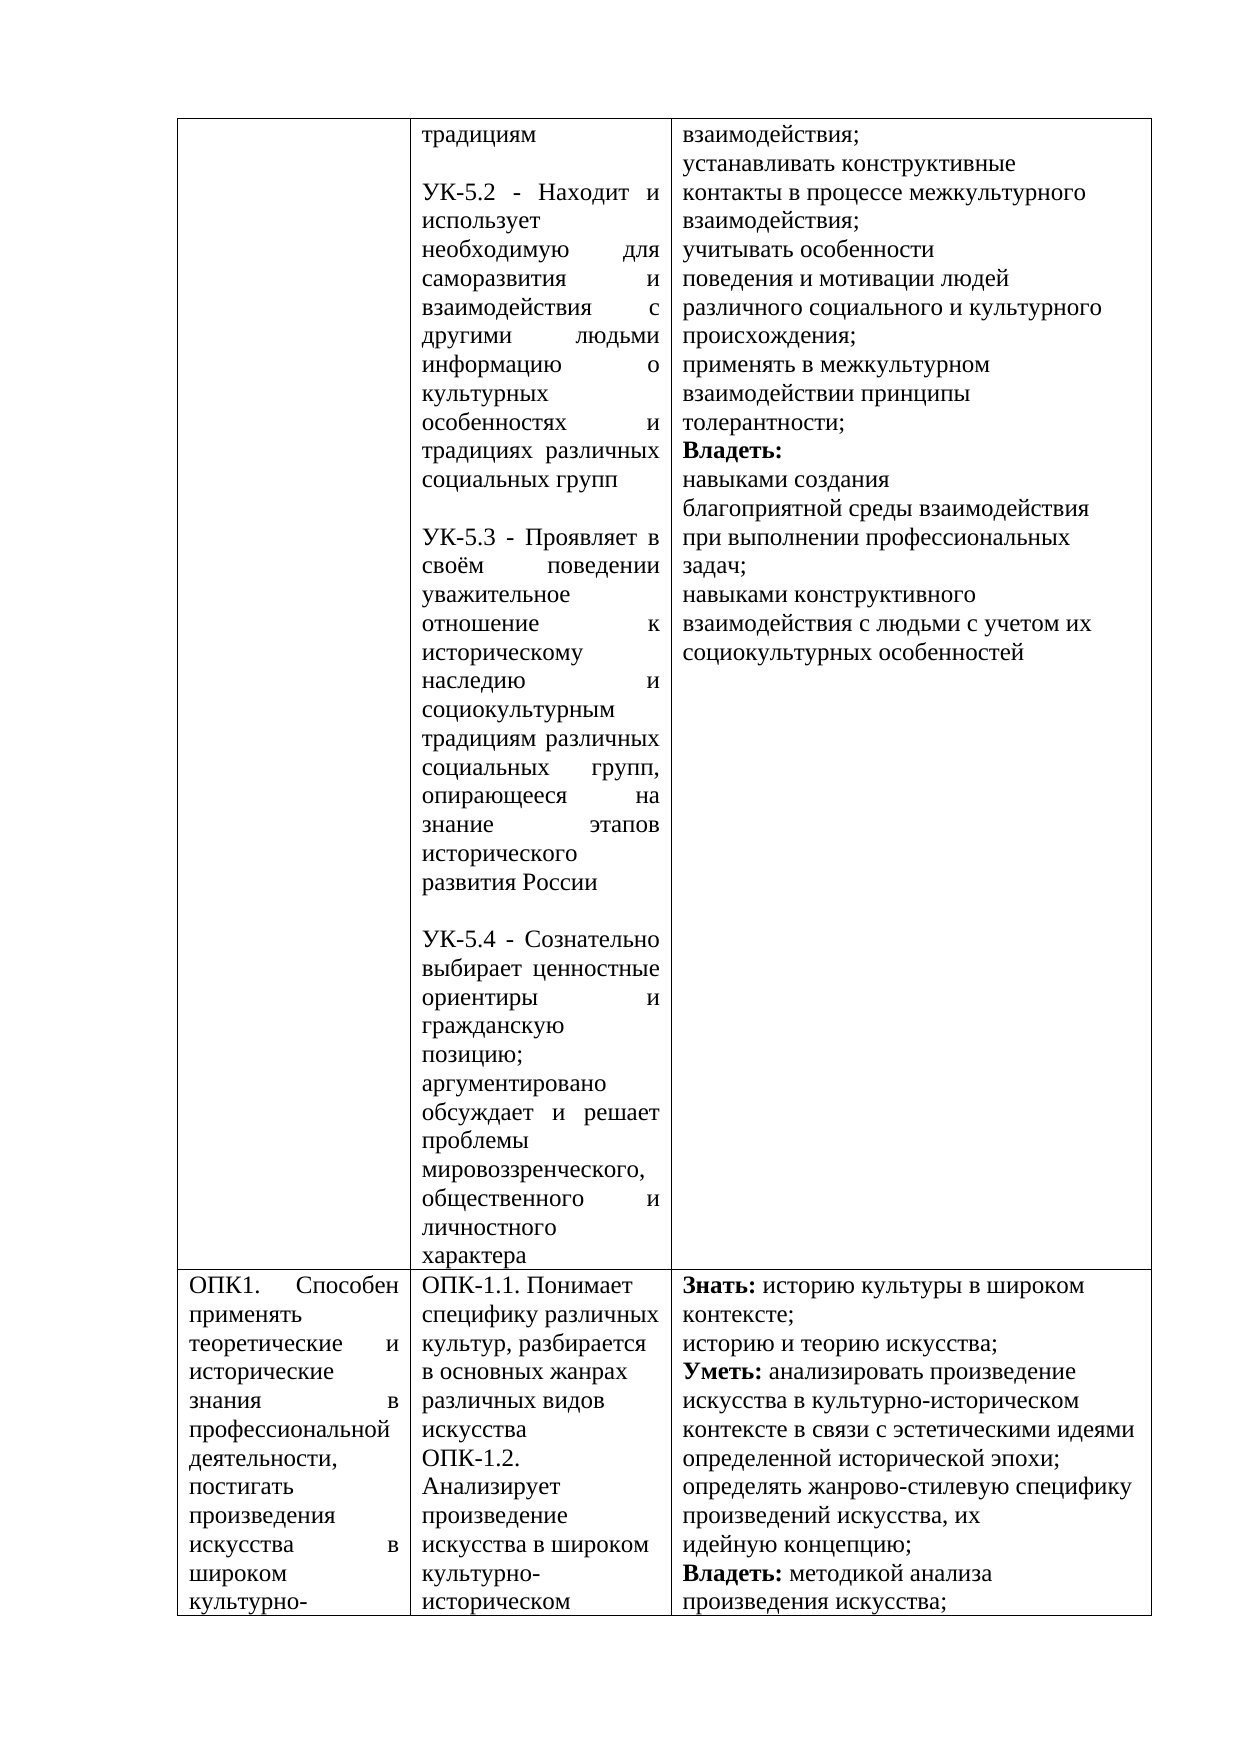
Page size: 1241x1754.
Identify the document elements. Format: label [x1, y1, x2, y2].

table_cell [411, 1270, 671, 1615]
table_cell [178, 1270, 410, 1615]
table_cell [411, 119, 671, 1269]
table_cell [672, 119, 1151, 1269]
table_cell [178, 119, 410, 1269]
table_cell [672, 1270, 1151, 1615]
